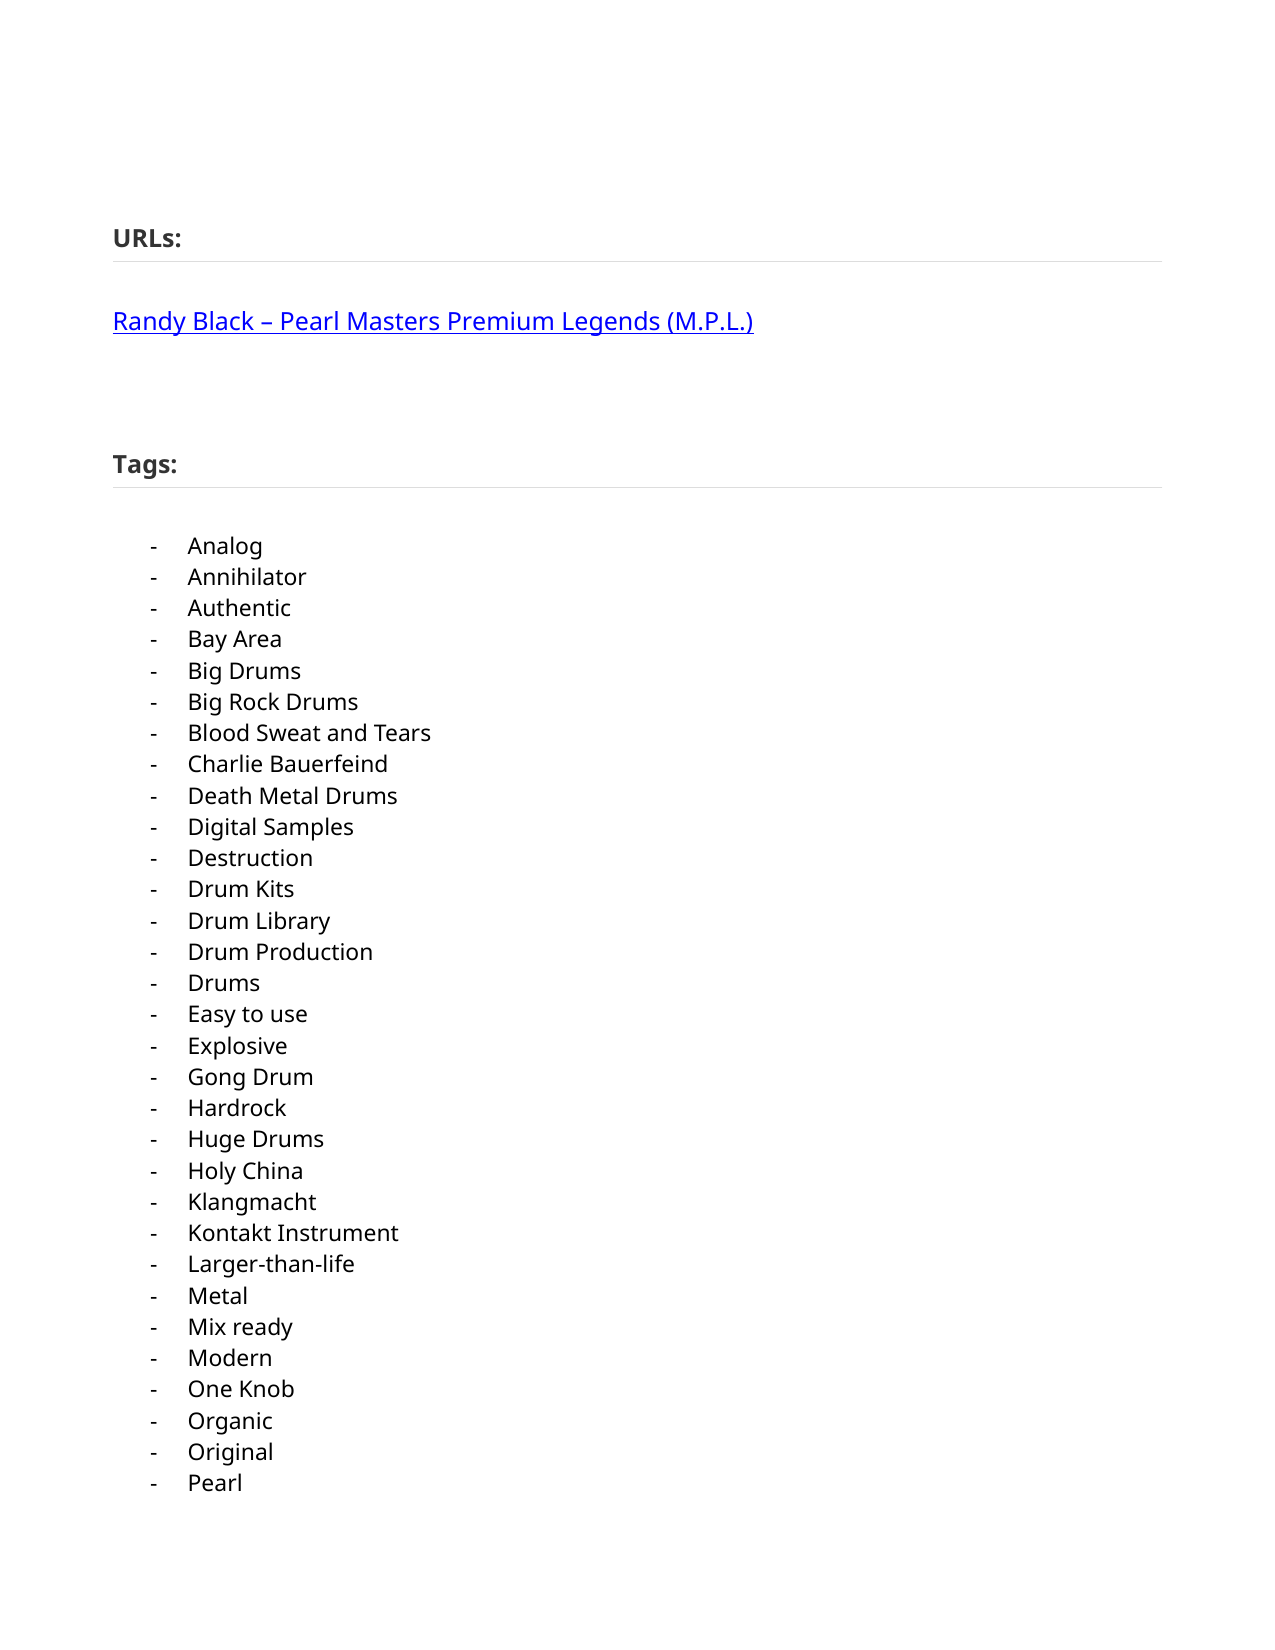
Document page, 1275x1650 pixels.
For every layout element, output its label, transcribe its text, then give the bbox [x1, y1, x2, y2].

subtitle Tags: [112, 446, 1162, 488]
list Organic [150, 1405, 1162, 1436]
list Drum Production [150, 936, 1162, 967]
list Easy to use [150, 998, 1162, 1030]
list Metal [150, 1280, 1162, 1311]
list Kontakt Instrument [150, 1217, 1162, 1248]
list Digital Samples [150, 811, 1162, 842]
list Gong Drum [150, 1061, 1162, 1092]
list Hardrock [150, 1092, 1162, 1123]
list Drums [150, 967, 1162, 998]
list Drum Library [150, 905, 1162, 936]
list Destruction [150, 842, 1162, 873]
list Pearl [150, 1467, 1162, 1498]
text Randy Black – Pearl Masters Premium Legends (M.P.L.) [112, 304, 1162, 338]
list Explosive [150, 1030, 1162, 1061]
list Drum Kits [150, 873, 1162, 905]
list Annihilator [150, 561, 1162, 592]
list Original [150, 1436, 1162, 1467]
list Larger-than-life [150, 1248, 1162, 1280]
list Huge Drums [150, 1123, 1162, 1155]
list Big Drums [150, 655, 1162, 686]
list Holy China [150, 1155, 1162, 1186]
list Modern [150, 1342, 1162, 1373]
list Death Metal Drums [150, 780, 1162, 811]
list Big Rock Drums [150, 686, 1162, 717]
list Authentic [150, 592, 1162, 623]
list Klangmacht [150, 1186, 1162, 1217]
list Charlie Bauerfeind [150, 748, 1162, 780]
list One Knob [150, 1373, 1162, 1405]
subtitle URLs: [112, 220, 1162, 262]
list Mix ready [150, 1311, 1162, 1342]
list Bay Area [150, 623, 1162, 655]
list Blood Sweat and Tears [150, 717, 1162, 748]
list Analog [150, 530, 1162, 561]
